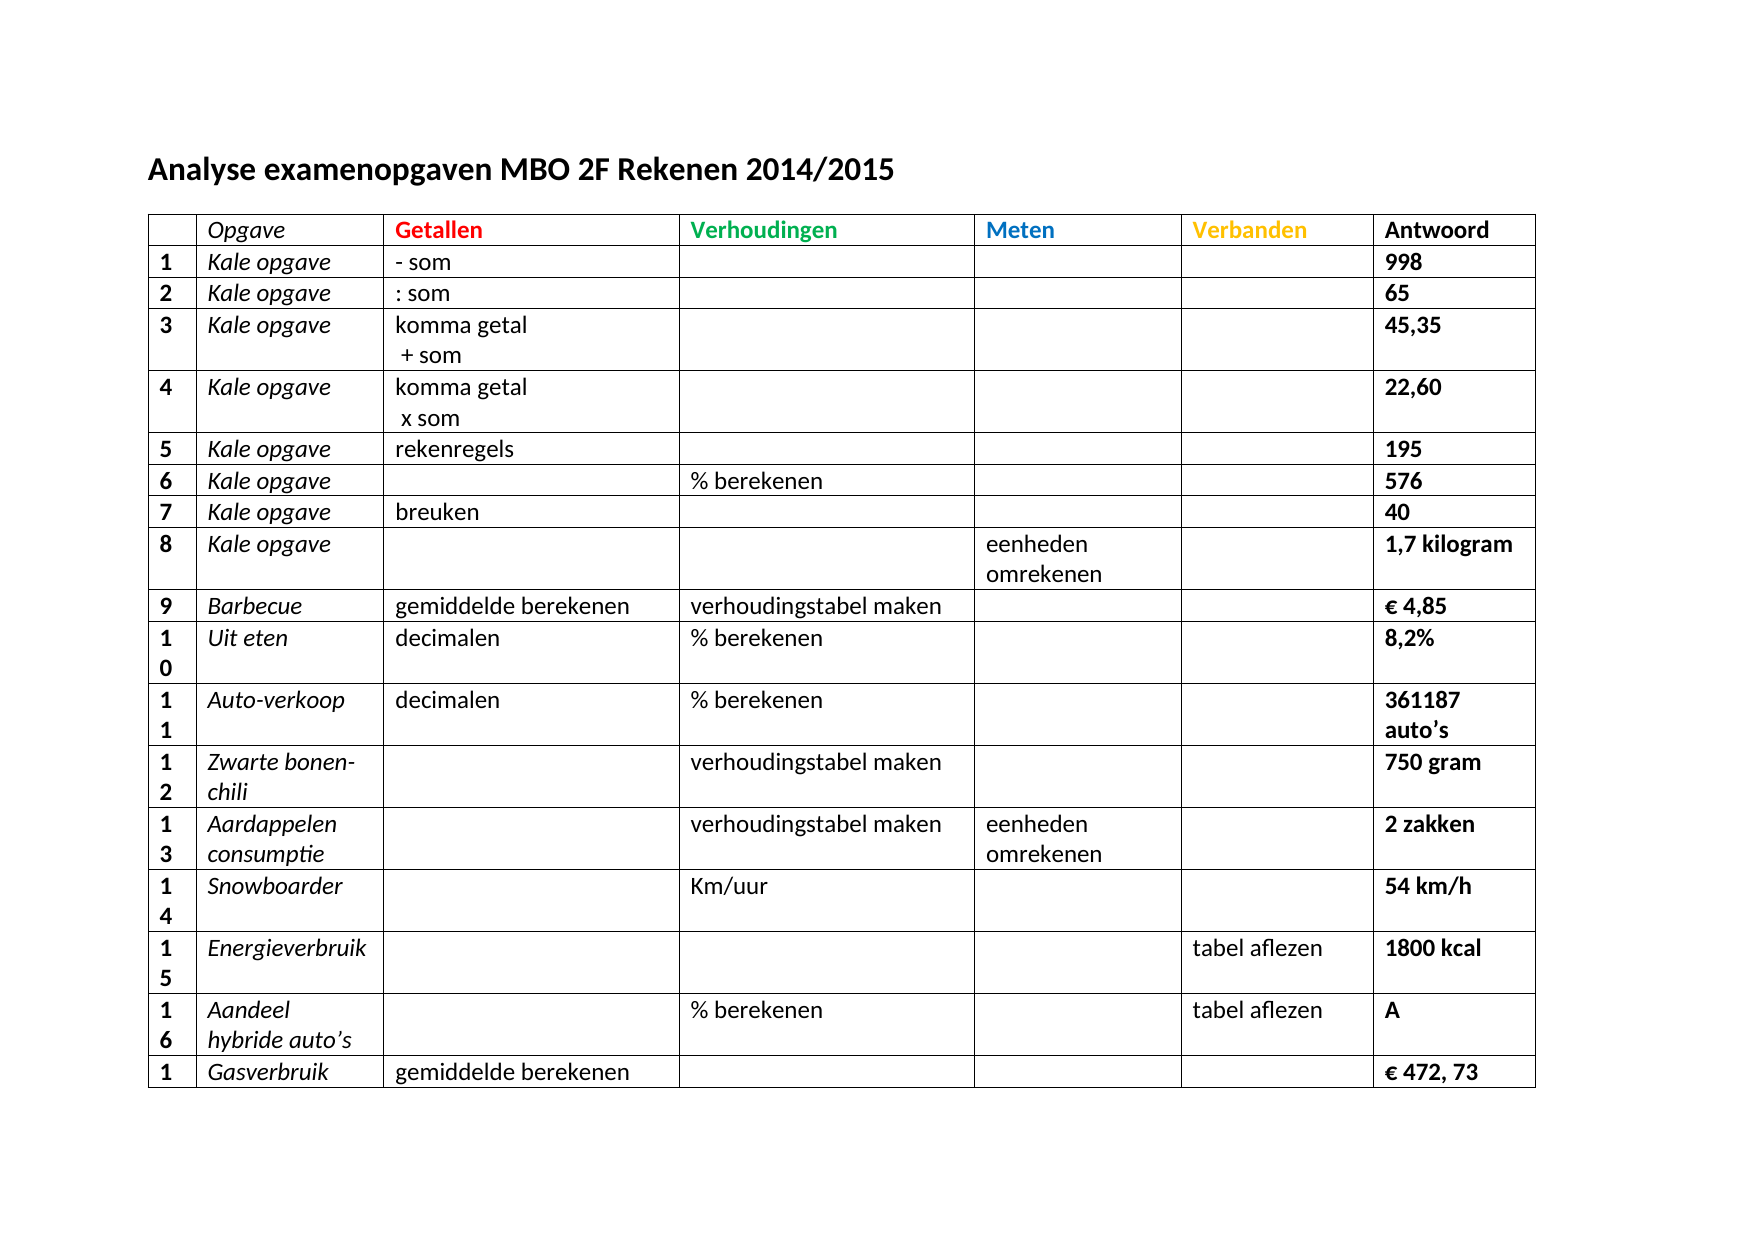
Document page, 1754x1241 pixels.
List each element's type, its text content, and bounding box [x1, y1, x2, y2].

table_cell 10 [149, 622, 196, 683]
table_cell [384, 528, 679, 589]
table_header [149, 215, 196, 245]
table_header Opgave [197, 215, 383, 245]
table_cell [1182, 528, 1373, 589]
table_cell 12 [149, 746, 196, 807]
table_cell [1182, 496, 1373, 527]
table_cell 22,60 [1374, 371, 1535, 432]
table_cell [975, 278, 1181, 308]
table_cell [1182, 590, 1373, 621]
table_cell A [1374, 994, 1535, 1055]
table_cell [975, 433, 1181, 464]
table_cell Kale opgave [197, 246, 383, 277]
table_cell 16 [149, 994, 196, 1055]
table_cell Energieverbruik [197, 932, 383, 993]
table_cell eenheden omrekenen [975, 528, 1181, 589]
table_cell [680, 433, 974, 464]
table_cell Kale opgave [197, 433, 383, 464]
table_cell 361187 auto’s [1374, 684, 1535, 745]
table_cell 40 [1374, 496, 1535, 527]
table_cell 45,35 [1374, 309, 1535, 370]
table_header Getallen [384, 215, 679, 245]
table_cell [384, 870, 679, 931]
table_cell decimalen [384, 684, 679, 745]
table_cell Kale opgave [197, 309, 383, 370]
table_cell 54 km/h [1374, 870, 1535, 931]
table_cell Kale opgave [197, 278, 383, 308]
table_cell Uit eten [197, 622, 383, 683]
table_cell [975, 870, 1181, 931]
table_cell [975, 496, 1181, 527]
table_cell komma getal + som [384, 309, 679, 370]
table_cell [680, 278, 974, 308]
table_cell [975, 1056, 1181, 1087]
table_cell % berekenen [680, 684, 974, 745]
table_cell 195 [1374, 433, 1535, 464]
table_cell 1800 kcal [1374, 932, 1535, 993]
table_cell 17 [149, 1056, 196, 1087]
table_cell Auto-verkoop [197, 684, 383, 745]
table_cell [975, 932, 1181, 993]
table_cell [680, 309, 974, 370]
table_cell [1182, 246, 1373, 277]
table_cell [680, 496, 974, 527]
table_cell [975, 371, 1181, 432]
table_cell [975, 746, 1181, 807]
table_cell 4 [149, 371, 196, 432]
table_header Verhoudingen [680, 215, 974, 245]
table_cell eenheden omrekenen [975, 808, 1181, 869]
table_cell [1182, 684, 1373, 745]
table_cell 65 [1374, 278, 1535, 308]
table_cell 8,2% [1374, 622, 1535, 683]
table_cell 8 [149, 528, 196, 589]
table_cell decimalen [384, 622, 679, 683]
table_cell [680, 246, 974, 277]
table_cell 6 [149, 465, 196, 495]
table_header Verbanden [1182, 215, 1373, 245]
table_cell 2 [149, 278, 196, 308]
table_cell tabel aflezen [1182, 994, 1373, 1055]
table_header Antwoord [1374, 215, 1535, 245]
table_cell [384, 465, 679, 495]
table_cell 750 gram [1374, 746, 1535, 807]
table_cell [384, 932, 679, 993]
table_cell 1,7 kilogram [1374, 528, 1535, 589]
table_cell [680, 371, 974, 432]
table_cell Kale opgave [197, 465, 383, 495]
table_cell 14 [149, 870, 196, 931]
table_cell [384, 808, 679, 869]
table_cell [1182, 278, 1373, 308]
table_cell [1182, 746, 1373, 807]
table_cell Kale opgave [197, 528, 383, 589]
table_cell [975, 684, 1181, 745]
table_cell [1182, 465, 1373, 495]
table_cell 576 [1374, 465, 1535, 495]
table_cell [975, 246, 1181, 277]
table_cell 2 zakken [1374, 808, 1535, 869]
table_cell Zwarte bonen-chili [197, 746, 383, 807]
table_cell [1182, 1056, 1373, 1087]
table_cell 7 [149, 496, 196, 527]
table_cell [975, 465, 1181, 495]
table_cell Aardappelen consumptie [197, 808, 383, 869]
table_cell [384, 746, 679, 807]
table_cell % berekenen [680, 994, 974, 1055]
table_cell verhoudingstabel maken [680, 590, 974, 621]
table_cell : som [384, 278, 679, 308]
table_cell [680, 528, 974, 589]
table_cell [975, 994, 1181, 1055]
table_cell Snowboarder [197, 870, 383, 931]
table_cell [975, 590, 1181, 621]
table_cell - som [384, 246, 679, 277]
table_header Meten [975, 215, 1181, 245]
table_cell 5 [149, 433, 196, 464]
table_cell [1182, 870, 1373, 931]
table_cell % berekenen [680, 622, 974, 683]
table_cell [680, 1056, 974, 1087]
table_cell Gasverbruik [197, 1056, 383, 1087]
table_cell 11 [149, 684, 196, 745]
text Analyse examenopgaven MBO 2F Rekenen 2014/2015 [148, 148, 1606, 188]
table_cell rekenregels [384, 433, 679, 464]
table_cell [1182, 433, 1373, 464]
table_cell € 4,85 [1374, 590, 1535, 621]
table_cell [1182, 622, 1373, 683]
table_cell breuken [384, 496, 679, 527]
table_cell tabel aflezen [1182, 932, 1373, 993]
table_cell gemiddelde berekenen [384, 590, 679, 621]
table_cell 9 [149, 590, 196, 621]
table_cell Aandeel hybride auto’s [197, 994, 383, 1055]
table_cell komma getal x som [384, 371, 679, 432]
table_cell 1 [149, 246, 196, 277]
table_cell Kale opgave [197, 371, 383, 432]
table_cell 13 [149, 808, 196, 869]
table_cell [1182, 371, 1373, 432]
table_cell % berekenen [680, 465, 974, 495]
table_cell [680, 932, 974, 993]
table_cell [384, 1056, 679, 1087]
table_cell Km/uur [680, 870, 974, 931]
table_cell [1182, 309, 1373, 370]
table_cell [975, 622, 1181, 683]
table_cell [1182, 808, 1373, 869]
table_cell 998 [1374, 246, 1535, 277]
table_cell € 472, 73 [1374, 1056, 1535, 1087]
table_cell 3 [149, 309, 196, 370]
table_cell Kale opgave [197, 496, 383, 527]
table_cell 15 [149, 932, 196, 993]
table_cell Barbecue [197, 590, 383, 621]
table_cell [384, 994, 679, 1055]
table_cell [975, 309, 1181, 370]
table_cell verhoudingstabel maken [680, 808, 974, 869]
table_cell verhoudingstabel maken [680, 746, 974, 807]
